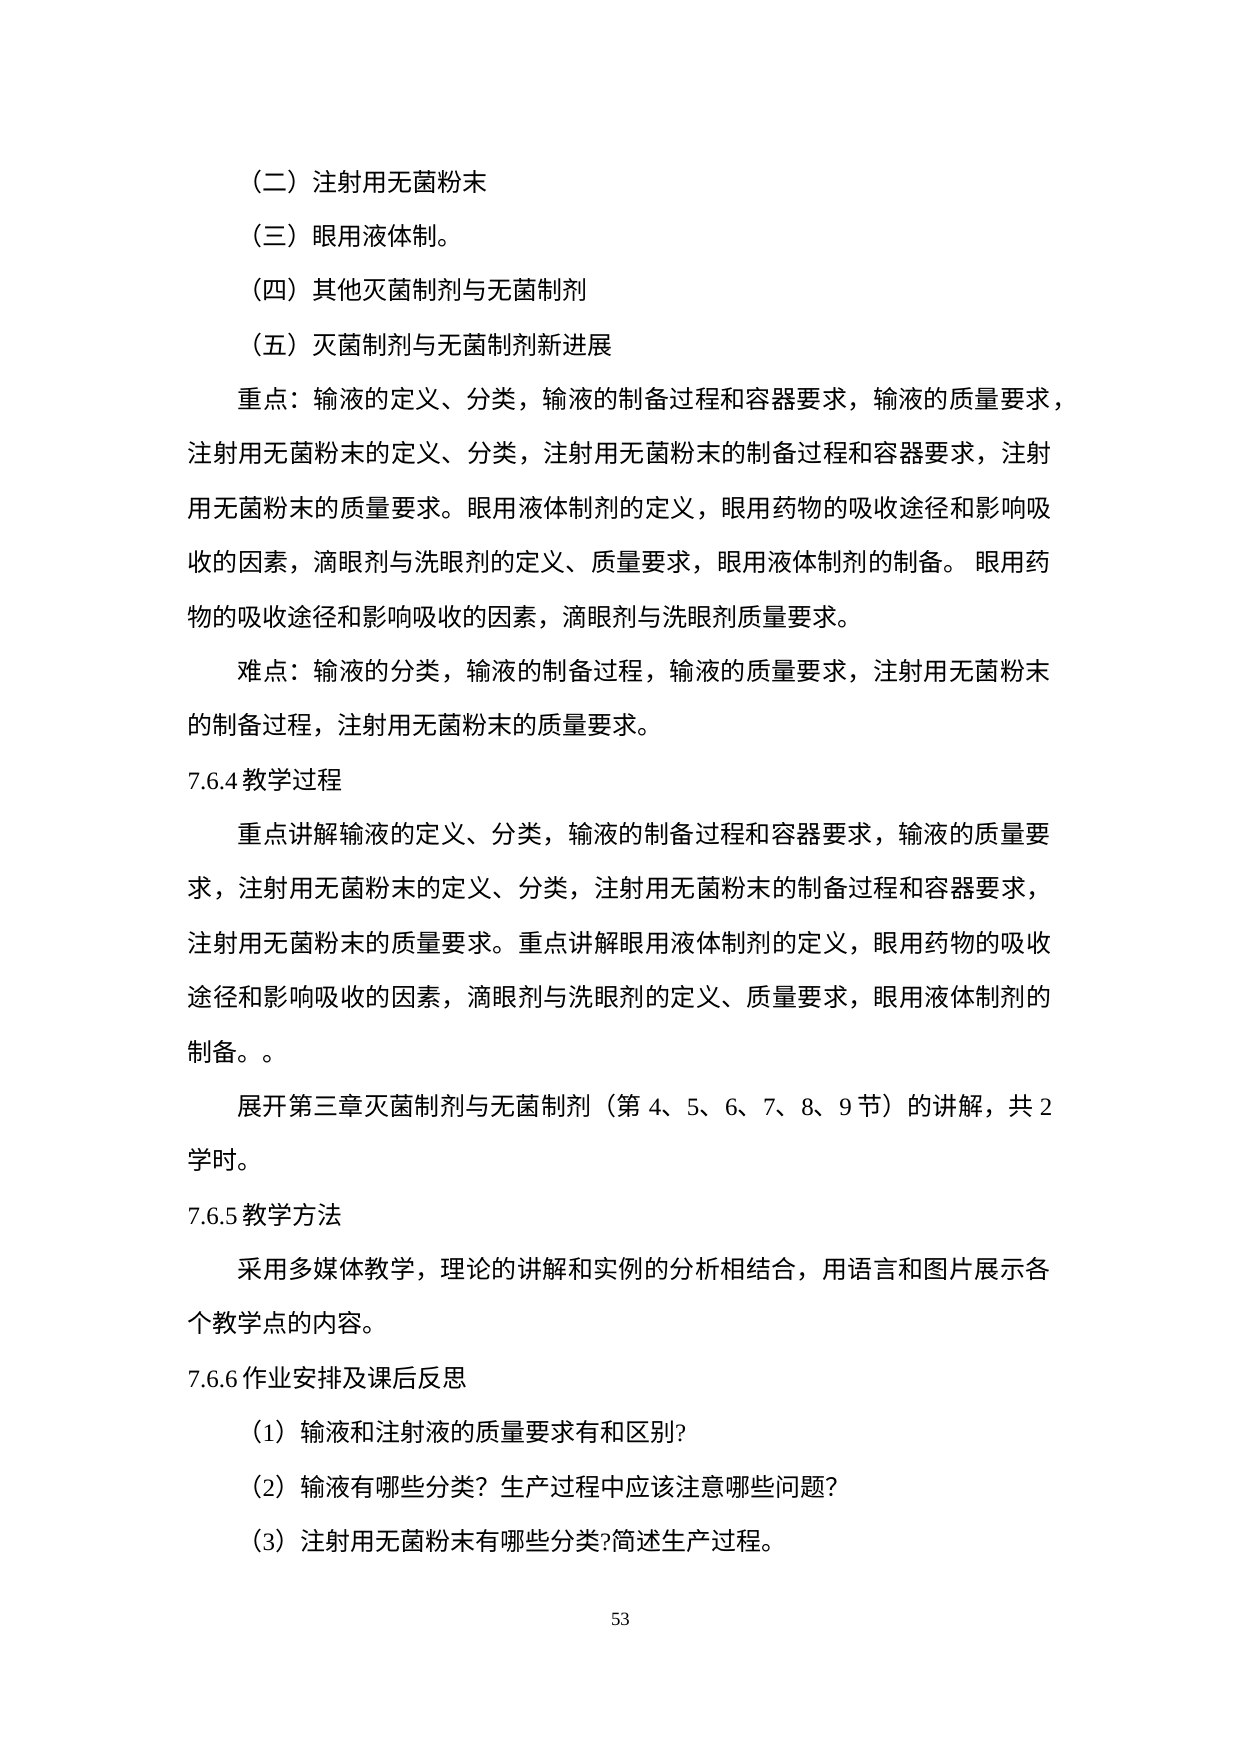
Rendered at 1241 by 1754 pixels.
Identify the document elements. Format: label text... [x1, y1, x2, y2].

text 采用多媒体教学，理论的讲解和实例的分析相结合，用语言和图片展示各个教学点的内容。 [187, 1249, 1053, 1340]
text 7.6.6作业安排及课后反思 [187, 1358, 1053, 1394]
text （三）眼用液体制。 [187, 216, 1053, 253]
text 重点讲解输液的定义、分类，输液的制备过程和容器要求，输液的质量要求，注射用无菌粉末的定义、分类，注射用无菌粉末的制备过程和容器要求，注射用无菌粉末的质量要求。重点讲解眼用液体制剂的定义，眼用药物的吸收途径和影响吸收的因素，滴眼剂与洗眼剂的定义、质量要求，眼用液体制剂的制备。。 [187, 814, 1053, 1068]
text （1）输液和注射液的质量要求有和区别? [187, 1413, 1053, 1449]
text （3）注射用无菌粉末有哪些分类?简述生产过程。 [187, 1521, 1053, 1558]
text 难点：输液的分类，输液的制备过程，输液的质量要求，注射用无菌粉末的制备过程，注射用无菌粉末的质量要求。 [187, 651, 1053, 742]
text （二）注射用无菌粉末 [187, 162, 1053, 198]
text （四）其他灭菌制剂与无菌制剂 [187, 271, 1053, 307]
text 展开第三章灭菌制剂与无菌制剂（第4、5、6、7、8、9节）的讲解，共2学时。 [187, 1086, 1053, 1177]
text （2）输液有哪些分类？生产过程中应该注意哪些问题？ [187, 1467, 1053, 1503]
text 7.6.4教学过程 [187, 760, 1053, 796]
text （五）灭菌制剂与无菌制剂新进展 [187, 325, 1053, 361]
text 7.6.5教学方法 [187, 1195, 1053, 1231]
text 重点：输液的定义、分类，输液的制备过程和容器要求，输液的质量要求，注射用无菌粉末的定义、分类，注射用无菌粉末的制备过程和容器要求，注射用无菌粉末的质量要求。眼用液体制剂的定义，眼用药物的吸收途径和影响吸收的因素，滴眼剂与洗眼剂的定义、质量要求，眼用液体制剂的制备。 眼用药物的吸收途径和影响吸收的因素，滴眼剂与洗眼剂质量要求。 [187, 379, 1053, 633]
